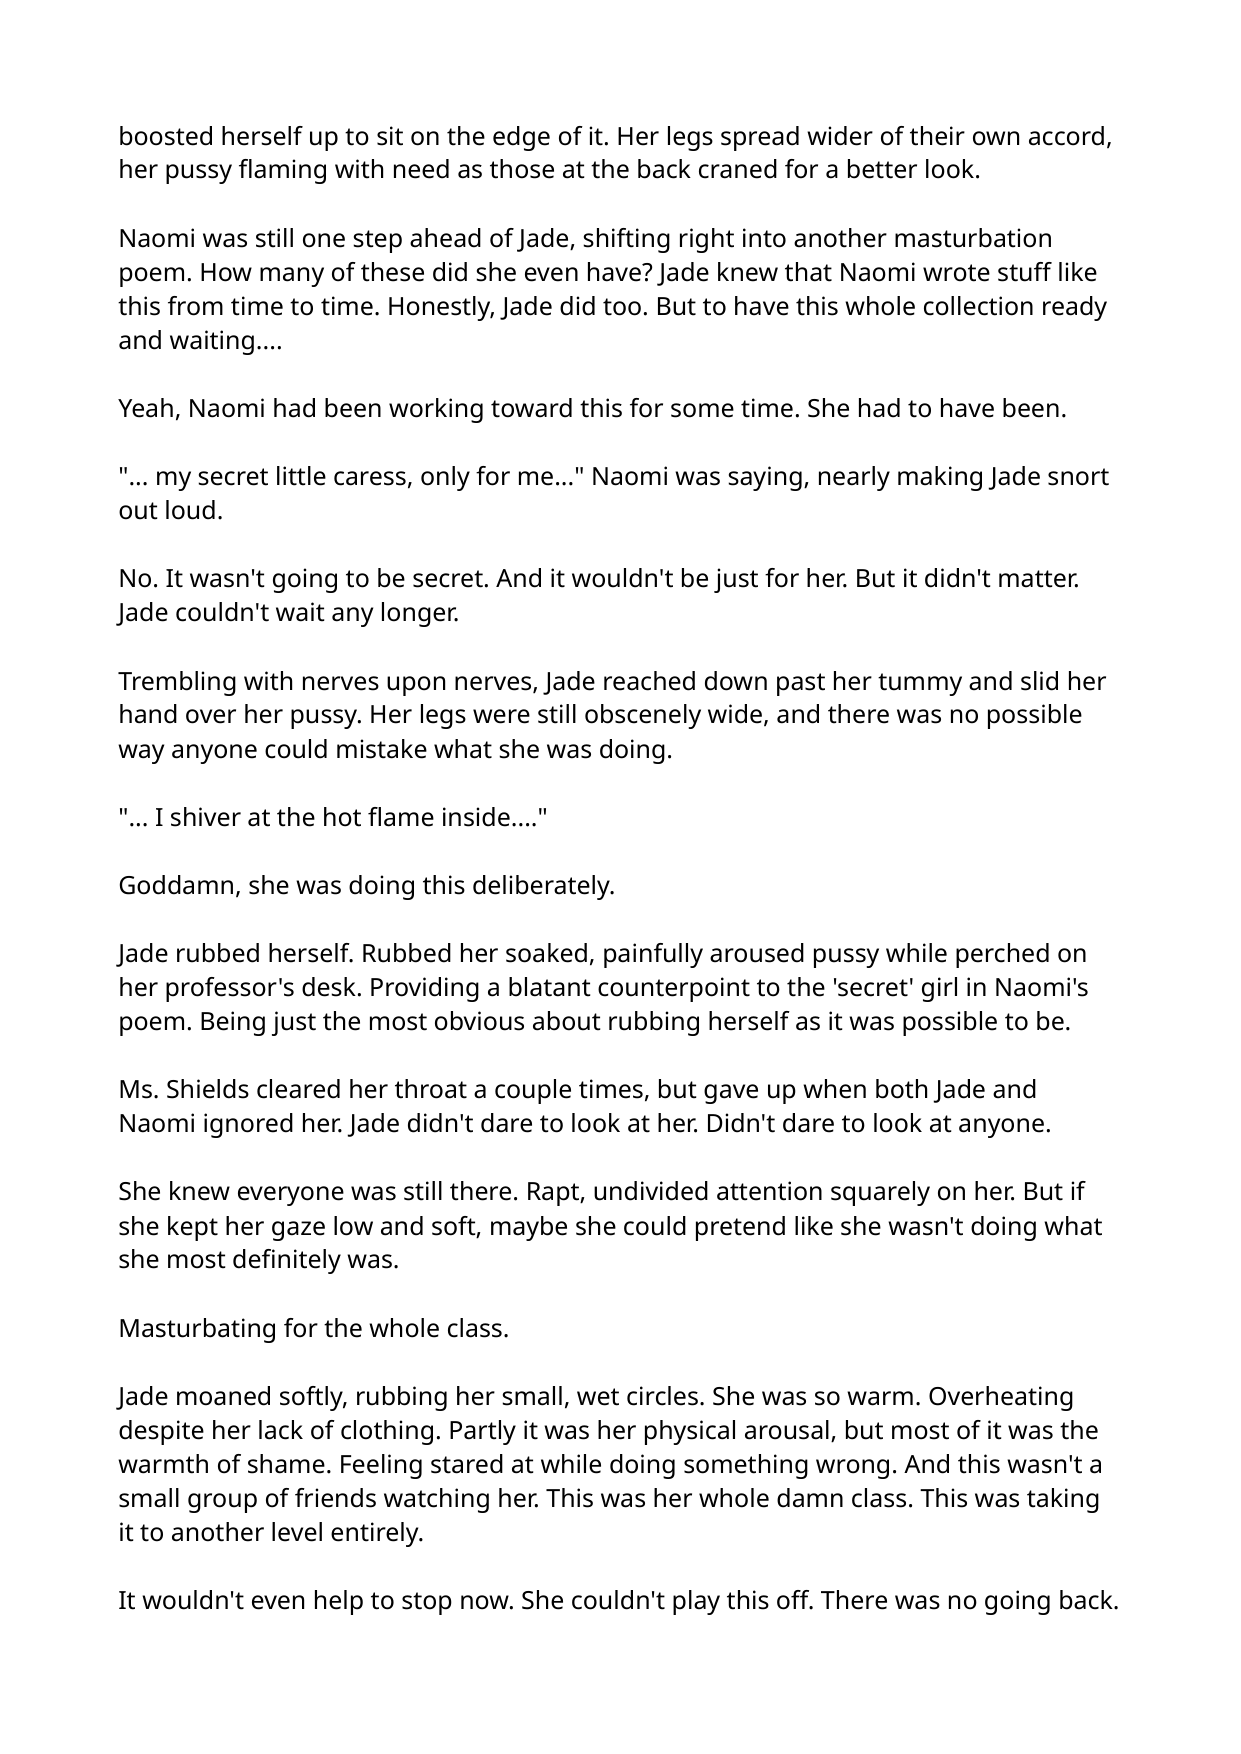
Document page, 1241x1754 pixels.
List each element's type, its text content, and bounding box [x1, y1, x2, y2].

text Jade rubbed herself. Rubbed her soaked, painfully aroused pussy while perched on her professor's desk. Providing a blatant counterpoint to the 'secret' girl in Naomi's poem. Being just the most obvious about rubbing herself as it was possible to be. [118, 936, 1122, 1038]
text Trembling with nerves upon nerves, Jade reached down past her tummy and slid her hand over her pussy. Her legs were still obscenely wide, and there was no possible way anyone could mistake what she was doing. [118, 663, 1122, 765]
text Naomi was still one step ahead of Jade, shifting right into another masturbation poem. How many of these did she even have? Jade knew that Naomi wrote stuff like this from time to time. Honestly, Jade did too. But to have this whole collection ready and waiting.... [118, 220, 1122, 357]
text "... I shiver at the hot flame inside...." [118, 799, 1122, 833]
text Yeah, Naomi had been working toward this for some time. She had to have been. [118, 391, 1122, 425]
text Ms. Shields cleared her throat a couple times, but gave up when both Jade and Naomi ignored her. Jade didn't dare to look at her. Didn't dare to look at anyone. [118, 1072, 1122, 1140]
text "... my secret little caress, only for me..." Naomi was saying, nearly making Jade snort out loud. [118, 459, 1122, 527]
text She knew everyone was still there. Rapt, undivided attention squarely on her. But if she kept her gaze low and soft, maybe she could pretend like she wasn't doing what she most definitely was. [118, 1174, 1122, 1276]
text Jade moaned softly, rubbing her small, wet circles. She was so warm. Overheating despite her lack of clothing. Partly it was her physical arousal, but most of it was the warmth of shame. Feeling stared at while doing something wrong. And this wasn't a small group of friends watching her. This was her whole damn class. This was taking it to another level entirely. [118, 1378, 1122, 1549]
text No. It wasn't going to be secret. And it wouldn't be just for her. But it didn't matter. Jade couldn't wait any longer. [118, 561, 1122, 629]
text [118, 118, 1122, 186]
text Masturbating for the whole class. [118, 1310, 1122, 1344]
text It wouldn't even help to stop now. She couldn't play this off. There was no going back. [118, 1583, 1122, 1617]
text Goddamn, she was doing this deliberately. [118, 867, 1122, 902]
